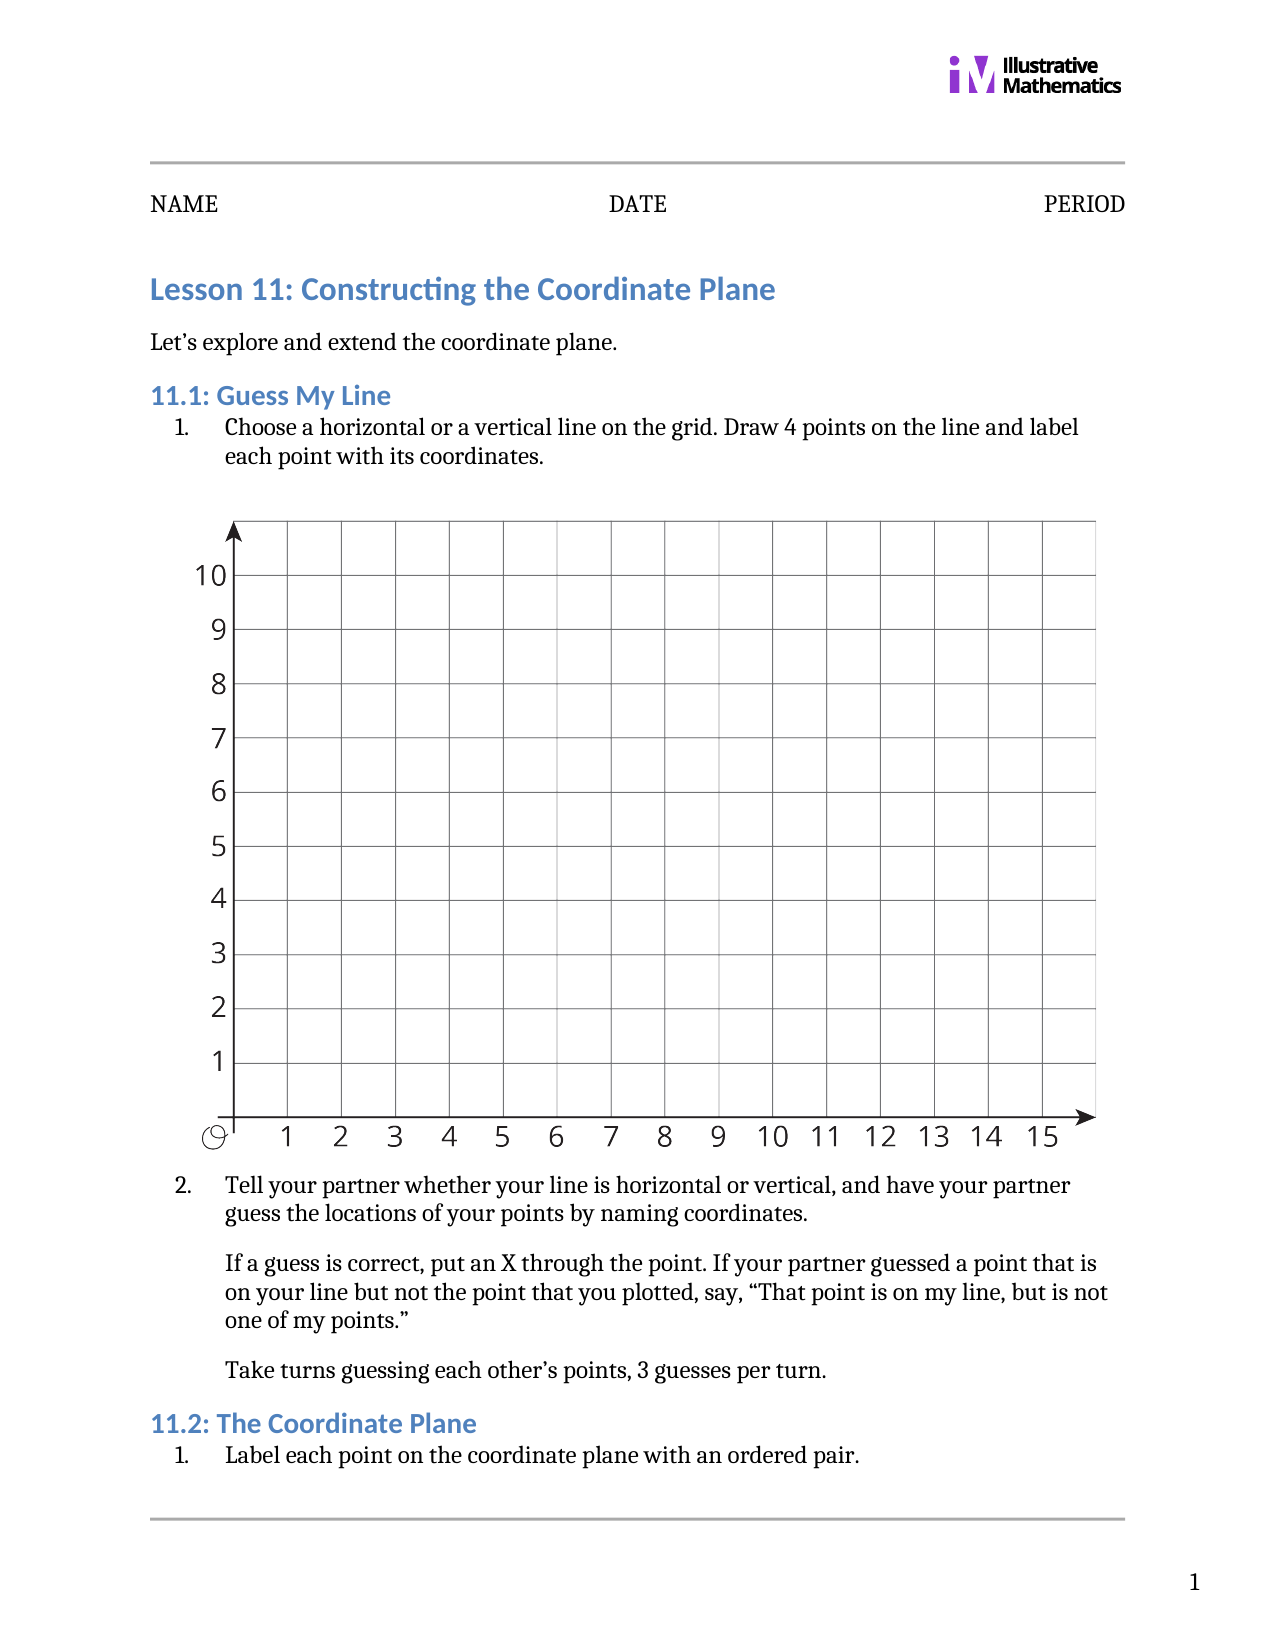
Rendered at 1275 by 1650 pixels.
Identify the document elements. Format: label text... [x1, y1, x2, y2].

text Let’s explore and extend the coordinate plane. [150, 328, 1125, 357]
list Tell your partner whether your line is horizontal or vertical, and have your partner guess the locations of your points by naming coordinates. [175, 1171, 1125, 1228]
list If a guess is correct, put an X through the point. If your partner guessed a point that is on your line but not the point that you plotted, say, “That point is on my line, but is not one of my points.” [175, 1249, 1125, 1335]
picture [193, 520, 1097, 1167]
list Take turns guessing each other’s points, 3 guesses per turn. [175, 1356, 1125, 1385]
list Label each point on the coordinate plane with an ordered pair. [175, 1441, 1125, 1470]
subtitle 11.2: The Coordinate Plane [150, 1406, 1125, 1441]
subtitle 11.1: Guess My Line [150, 377, 1125, 413]
list Choose a horizontal or a vertical line on the grid. Draw 4 points on the line and label each point with its coordinates. [175, 413, 1125, 471]
picture [949, 55, 1121, 93]
subtitle Lesson 11: Constructing the Coordinate Plane [150, 268, 1125, 309]
